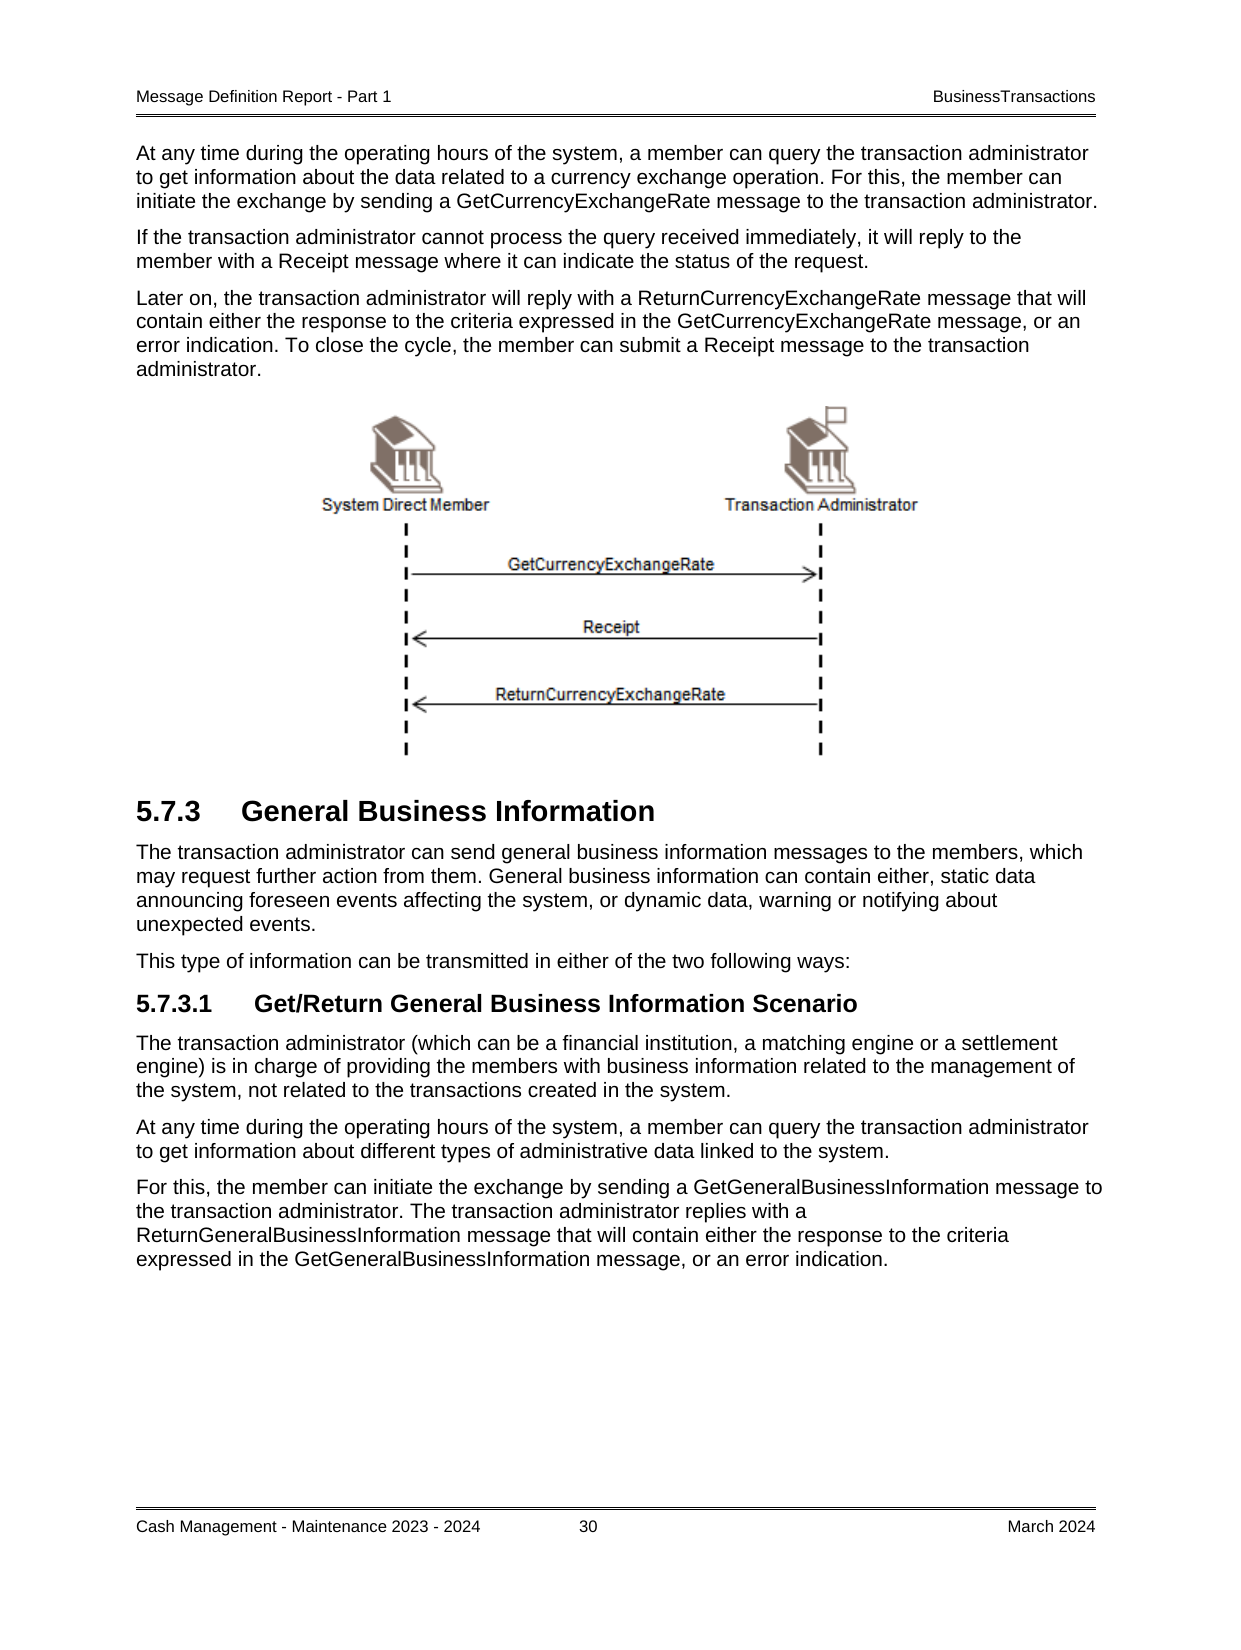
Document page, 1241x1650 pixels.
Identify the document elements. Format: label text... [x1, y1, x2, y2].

subtitle General Business Information [136, 794, 1104, 828]
text For this, the member can initiate the exchange by sending a GetGeneralBusinessInformation message to the transaction administrator. The transaction administrator replies with a ReturnGeneralBusinessInformation message that will contain either the response to the criteria expressed in the GetGeneralBusinessInformation message, or an error indication. [136, 1175, 1104, 1271]
subtitle Get/Return General Business Information Scenario [136, 989, 1104, 1018]
text Later on, the transaction administrator will reply with a ReturnCurrencyExchangeRate message that will contain either the response to the criteria expressed in the GetCurrencyExchangeRate message, or an error indication. To close the cycle, the member can submit a Receipt message to the transaction administrator. [136, 285, 1104, 381]
text The transaction administrator (which can be a financial institution, a matching engine or a settlement engine) is in charge of providing the members with business information related to the management of the system, not related to the transactions created in the system. [136, 1030, 1104, 1102]
text The transaction administrator can send general business information messages to the members, which may request further action from them. General business information can contain either, static data announcing foreseen events affecting the system, or dynamic data, warning or notifying about unexpected events. [136, 840, 1104, 936]
picture [319, 406, 921, 757]
text This type of information can be transmitted in either of the two following ways: [136, 948, 1104, 972]
text If the transaction administrator cannot process the query received immediately, it will reply to the member with a Receipt message where it can indicate the status of the request. [136, 225, 1104, 273]
text At any time during the operating hours of the system, a member can query the transaction administrator to get information about the data related to a currency exchange operation. For this, the member can initiate the exchange by sending a GetCurrencyExchangeRate message to the transaction administrator. [136, 141, 1104, 212]
text At any time during the operating hours of the system, a member can query the transaction administrator to get information about different types of administrative data linked to the system. [136, 1115, 1104, 1163]
